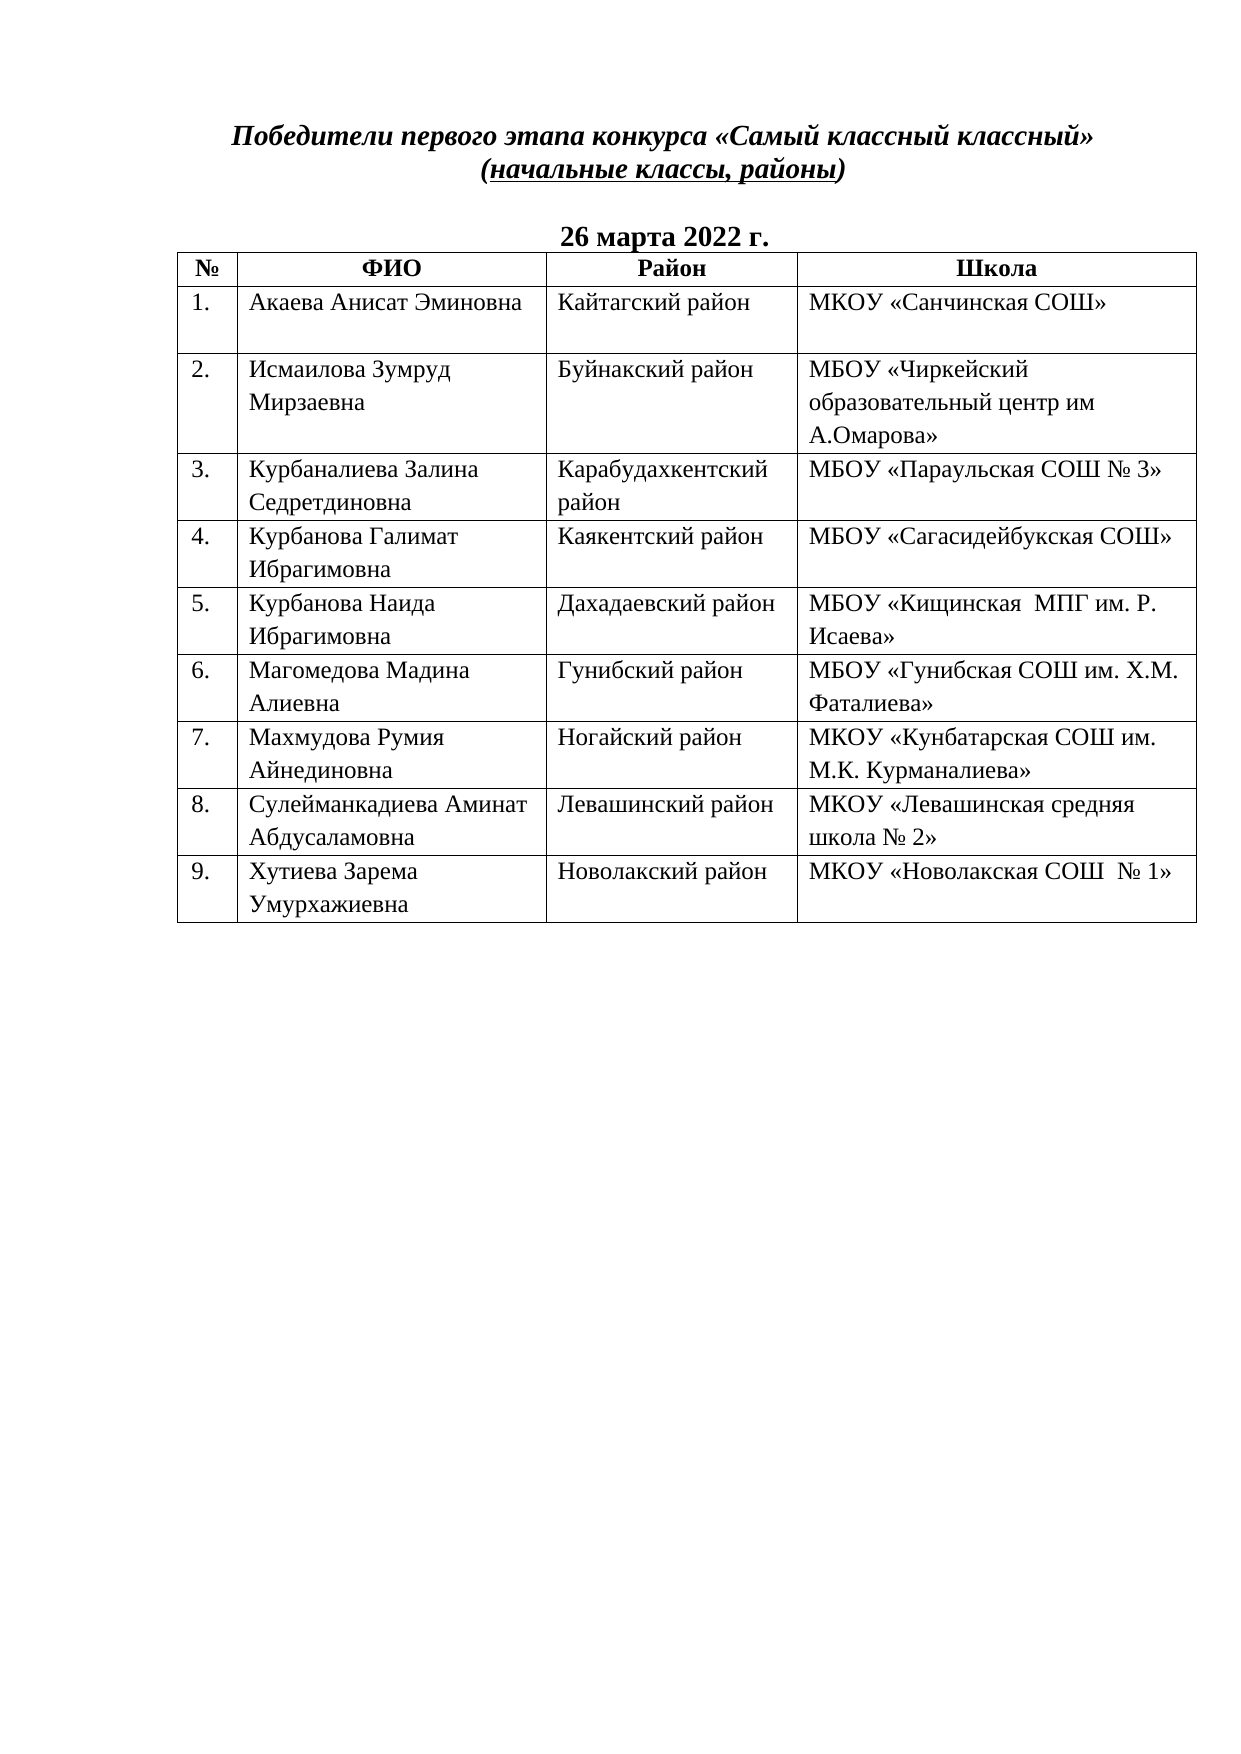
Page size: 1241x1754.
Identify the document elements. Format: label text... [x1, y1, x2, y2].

table_header № [178, 253, 237, 286]
table_cell МБОУ «Чиркейский образовательный центр им А.Омарова» [798, 354, 1196, 453]
table_header Школа [798, 253, 1196, 286]
text 26 марта 2022 г. [177, 219, 1152, 252]
table_cell МКОУ «Санчинская СОШ» [798, 287, 1196, 353]
table_cell Буйнакский район [547, 354, 797, 453]
table_cell Кайтагский район [547, 287, 797, 353]
table_cell Курбаналиева Залина Седретдиновна [238, 454, 546, 520]
table_cell Новолакский район [547, 856, 797, 922]
table_cell МКОУ «Кунбатарская СОШ им. М.К. Курманалиева» [798, 722, 1196, 788]
table_cell [178, 789, 237, 855]
table_cell Каякентский район [547, 521, 797, 587]
table_cell МБОУ «Сагасидейбукская СОШ» [798, 521, 1196, 587]
table_cell Курбанова Галимат Ибрагимовна [238, 521, 546, 587]
table_cell МБОУ «Кищинская МПГ им. Р. Исаева» [798, 588, 1196, 654]
table_cell Гунибский район [547, 655, 797, 721]
table_cell Хутиева Зарема Умурхажиевна [238, 856, 546, 922]
table_cell Исмаилова Зумруд Мирзаевна [238, 354, 546, 453]
table_cell Карабудахкентский район [547, 454, 797, 520]
table_cell [178, 354, 237, 453]
table_cell МБОУ «Параульская СОШ № 3» [798, 454, 1196, 520]
table_cell [178, 856, 237, 922]
table_cell Курбанова Наида Ибрагимовна [238, 588, 546, 654]
table_cell Акаева Анисат Эминовна [238, 287, 546, 353]
table_cell Дахадаевский район [547, 588, 797, 654]
table_header ФИО [238, 253, 546, 286]
text (начальные классы, районы) [177, 152, 1152, 185]
table_cell [178, 655, 237, 721]
table_cell Сулейманкадиева Аминат Абдусаламовна [238, 789, 546, 855]
table_cell Магомедова Мадина Алиевна [238, 655, 546, 721]
table_cell [178, 454, 237, 520]
table_cell МКОУ «Новолакская СОШ № 1» [798, 856, 1196, 922]
table_cell Махмудова Румия Айнединовна [238, 722, 546, 788]
table_cell [178, 287, 237, 353]
table_cell Левашинский район [547, 789, 797, 855]
text Победители первого этапа конкурса «Самый классный классный» [177, 118, 1152, 152]
table_cell [178, 521, 237, 587]
table_header Район [547, 253, 797, 286]
table_cell МБОУ «Гунибская СОШ им. Х.М. Фаталиева» [798, 655, 1196, 721]
table_cell Ногайский район [547, 722, 797, 788]
table_cell МКОУ «Левашинская средняя школа № 2» [798, 789, 1196, 855]
table_cell [178, 588, 237, 654]
table_cell [178, 722, 237, 788]
